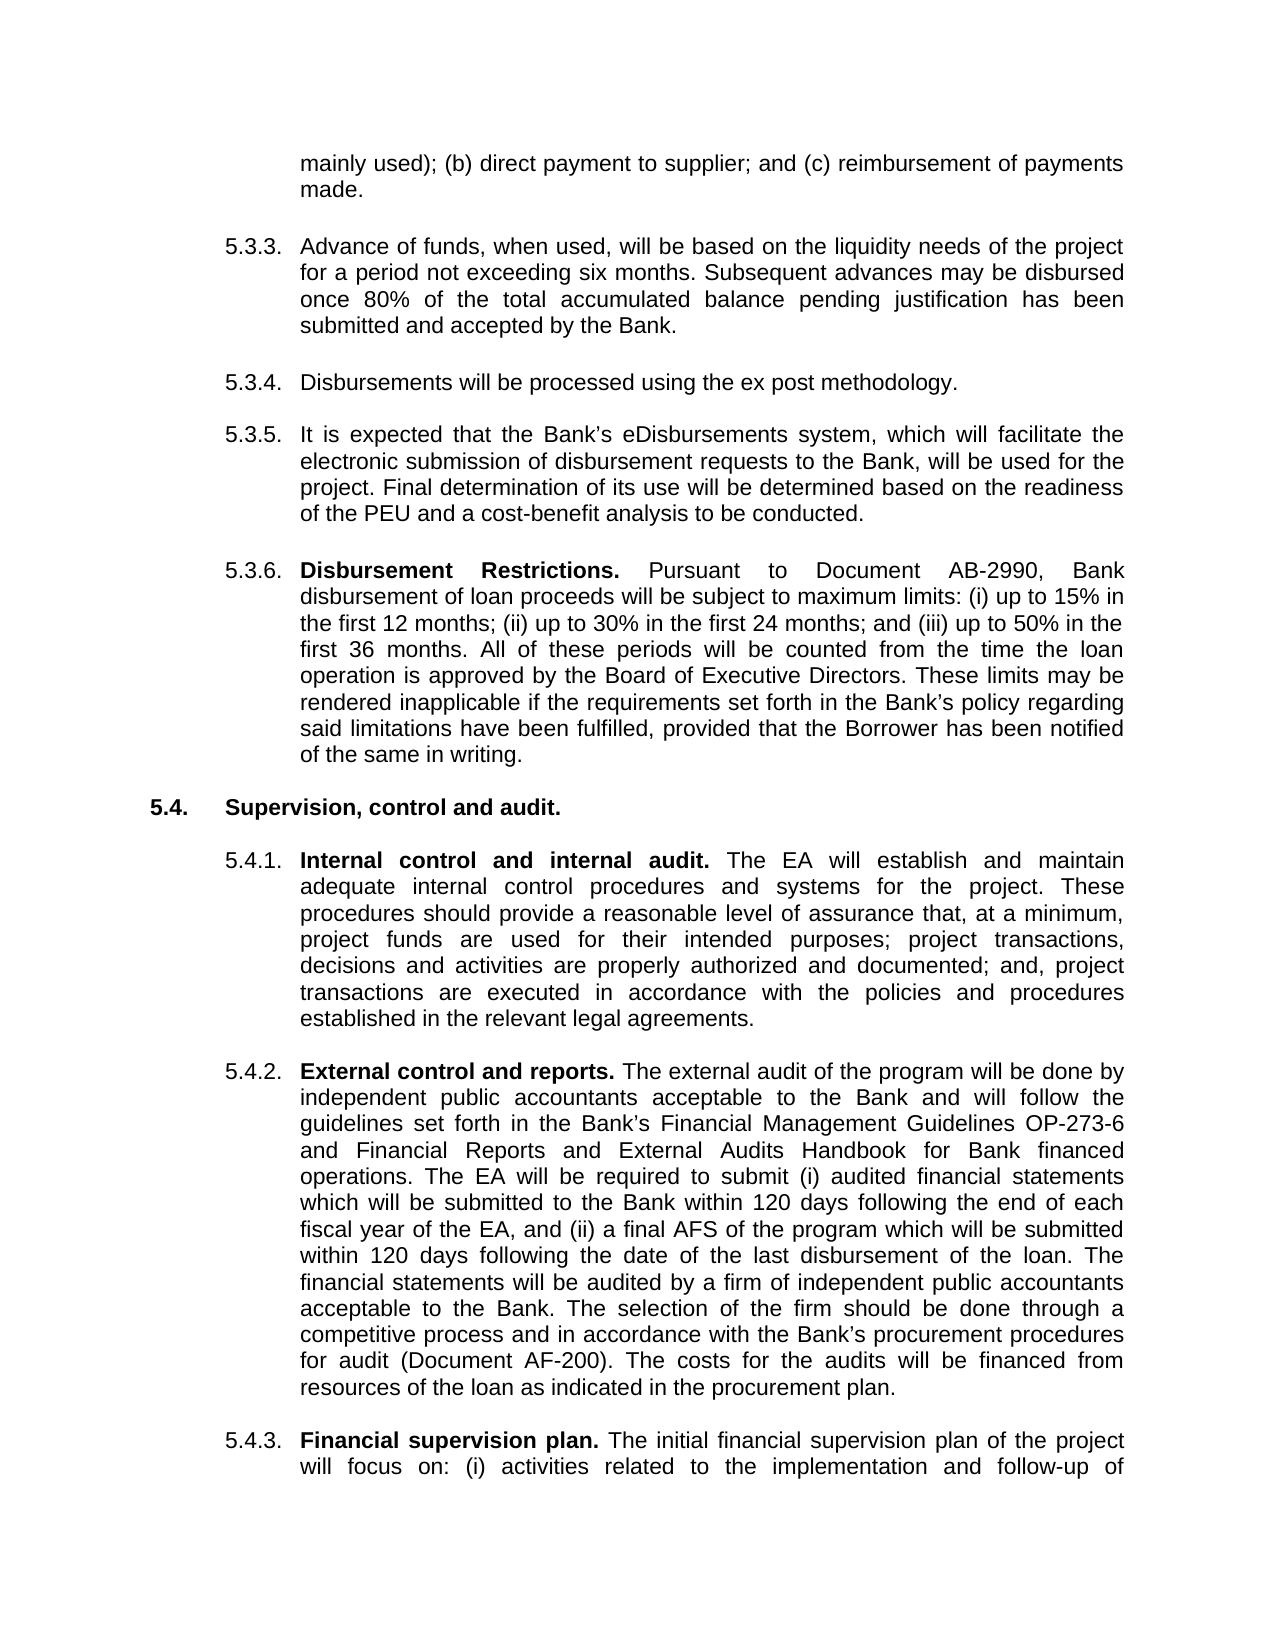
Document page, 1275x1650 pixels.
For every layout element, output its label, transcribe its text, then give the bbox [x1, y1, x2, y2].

list External control and reports. The external audit of the program will be done by independent public accountants acceptable to the Bank and will follow the guidelines set forth in the Bank’s Financial Management Guidelines OP-273-6 and Financial Reports and External Audits Handbook for Bank financed operations. The EA will be required to submit (i) audited financial statements which will be submitted to the Bank within 120 days following the end of each fiscal year of the EA, and (ii) a final AFS of the program which will be submitted within 120 days following the date of the last disbursement of the loan. The financial statements will be audited by a firm of independent public accountants acceptable to the Bank. The selection of the firm should be done through a competitive process and in accordance with the Bank’s procurement procedures for audit (Document AF-200). The costs for the audits will be financed from resources of the loan as indicated in the procurement plan. [225, 1058, 1125, 1400]
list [225, 150, 1125, 203]
list Internal control and internal audit. The EA will establish and maintain adequate internal control procedures and systems for the project. These procedures should provide a reasonable level of assurance that, at a minimum, project funds are used for their intended purposes; project transactions, decisions and activities are properly authorized and documented; and, project transactions are executed in accordance with the policies and procedures established in the relevant legal agreements. [225, 847, 1125, 1031]
list Advance of funds, when used, will be based on the liquidity needs of the project for a period not exceeding six months. Subsequent advances may be disbursed once 80% of the total accumulated balance pending justification has been submitted and accepted by the Bank. [225, 233, 1125, 338]
list Disbursements will be processed using the ex post methodology. [225, 368, 1125, 395]
list Supervision, control and audit. [150, 794, 1125, 820]
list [225, 1427, 1125, 1479]
list It is expected that the Bank’s eDisbursements system, which will facilitate the electronic submission of disbursement requests to the Bank, will be used for the project. Final determination of its use will be determined based on the readiness of the PEU and a cost-benefit analysis to be conducted. [225, 421, 1125, 527]
list Disbursement Restrictions. Pursuant to Document AB-2990, Bank disbursement of loan proceeds will be subject to maximum limits: (i) up to 15% in the first 12 months; (ii) up to 30% in the first 24 months; and (iii) up to 50% in the first 36 months. All of these periods will be counted from the time the loan operation is approved by the Board of Executive Directors. These limits may be rendered inapplicable if the requirements set forth in the Bank’s policy regarding said limitations have been fulfilled, provided that the Borrower has been notified of the same in writing. [225, 557, 1125, 768]
